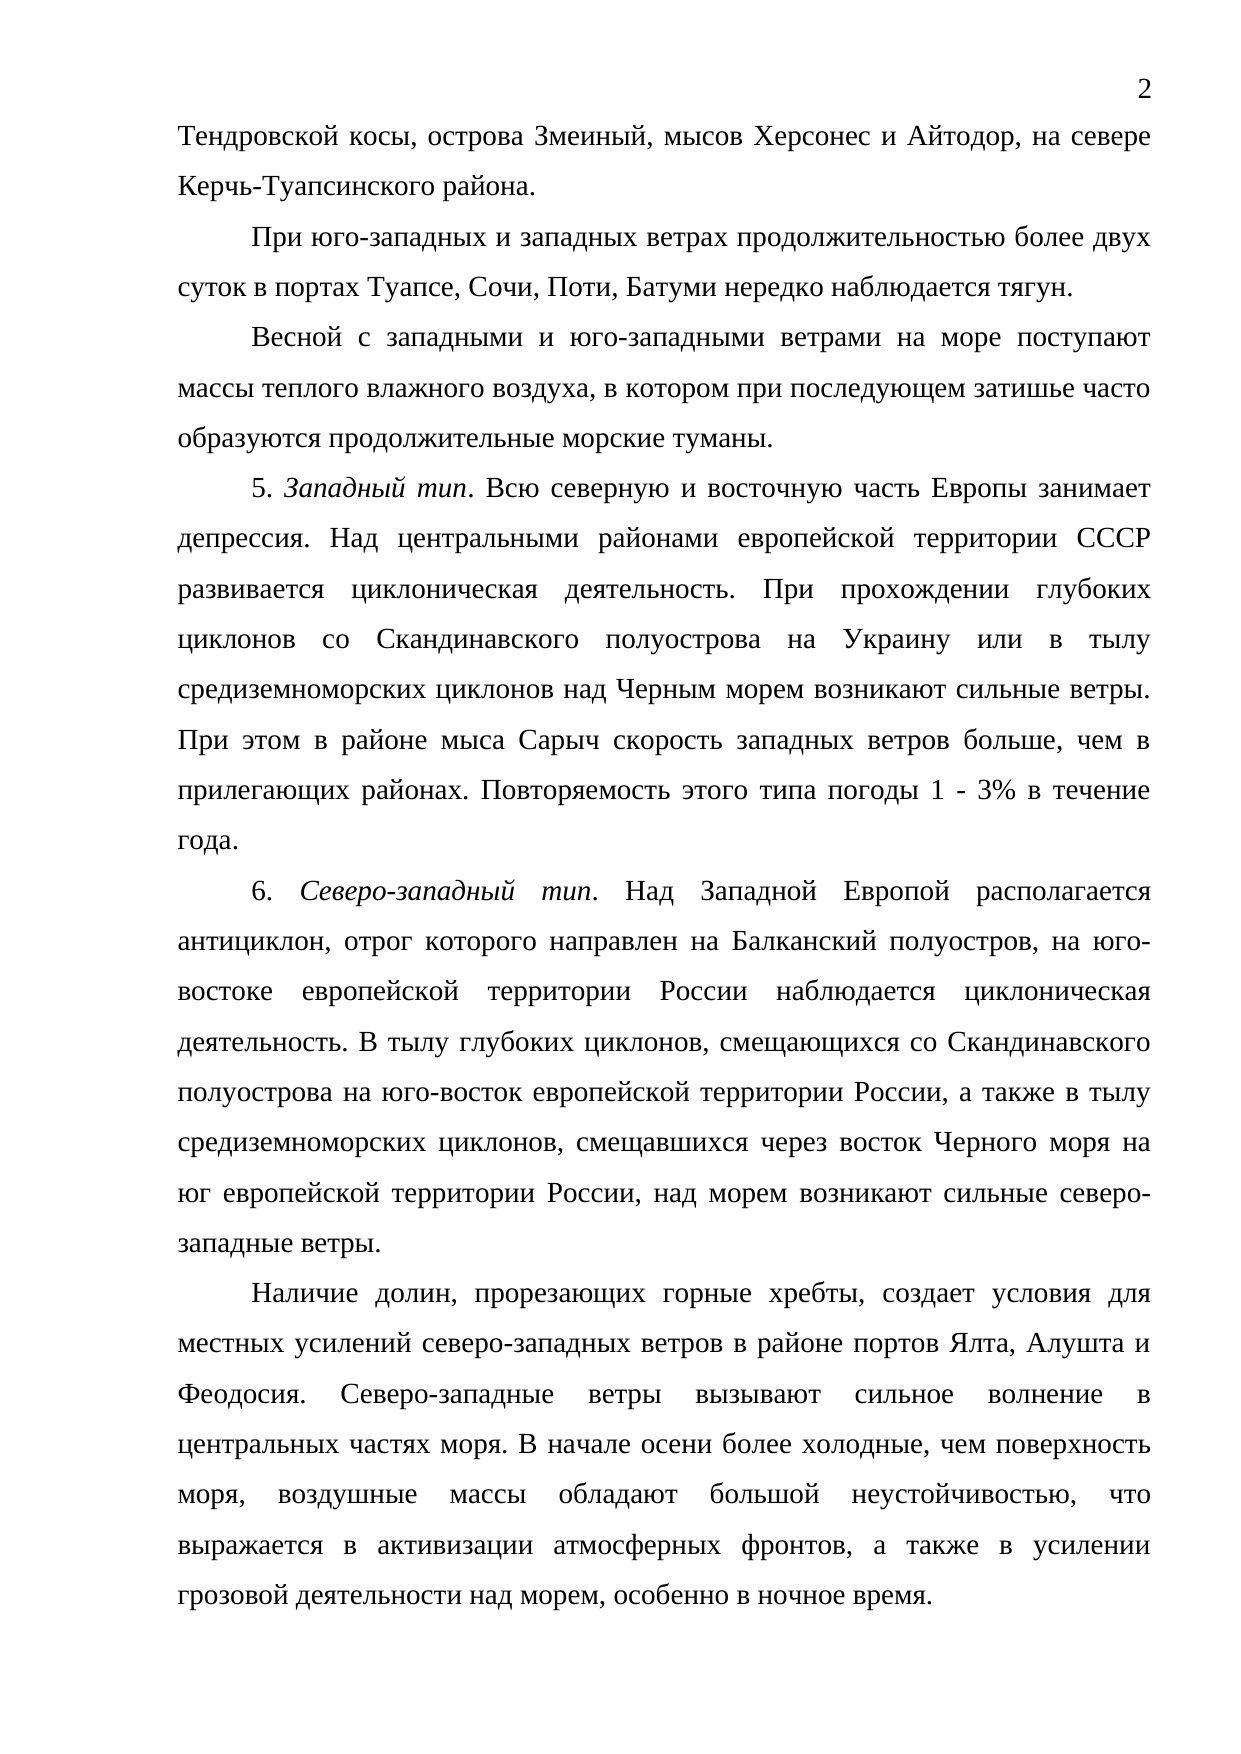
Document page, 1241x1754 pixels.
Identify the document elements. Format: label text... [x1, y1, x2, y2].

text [177, 118, 1152, 202]
text 5. Западный тип. Всю северную и восточную часть Европы занимает депрессия. Над центральными районами европейской территории СССР развивается циклоническая деятельность. При прохождении глубоких циклонов со Скандинавского полуострова на Украину или в тылу средиземноморских циклонов над Черным морем возникают сильные ветры. При этом в районе мыса Сарыч скорость западных ветров больше, чем в прилегающих районах. Повторяемость этого типа погоды 1 - 3% в течение года. [177, 470, 1152, 856]
text При юго-западных и западных ветрах продолжительностью более двух суток в портах Туапсе, Сочи, Поти, Батуми нередко наблюдается тягун. [177, 219, 1152, 303]
text 6. Северо-западный тип. Над Западной Европой располагается антициклон, отрог которого направлен на Балканский полуостров, на юго-востоке европейской территории России наблюдается циклоническая деятельность. В тылу глубоких циклонов, смещающихся со Скандинавского полуострова на юго-восток европейской территории России, а также в тылу средиземноморских циклонов, смещавшихся через восток Черного моря на юг европейской территории России, над морем возникают сильные северо-западные ветры. [177, 873, 1152, 1258]
text Наличие долин, прорезающих горные хребты, создает условия для местных усилений северо-западных ветров в районе портов Ялта, Алушта и Феодосия. Северо-западные ветры вызывают сильное волнение в центральных частях моря. В начале осени более холодные, чем поверхность моря, воздушные массы обладают большой неустойчивостью, что выражается в активизации атмосферных фронтов, а также в усилении грозовой деятельности над морем, особенно в ночное время. [177, 1275, 1152, 1611]
text Весной с западными и юго-западными ветрами на море поступают массы теплого влажного воздуха, в котором при последующем затишье часто образуются продолжительные морские туманы. [177, 319, 1152, 453]
